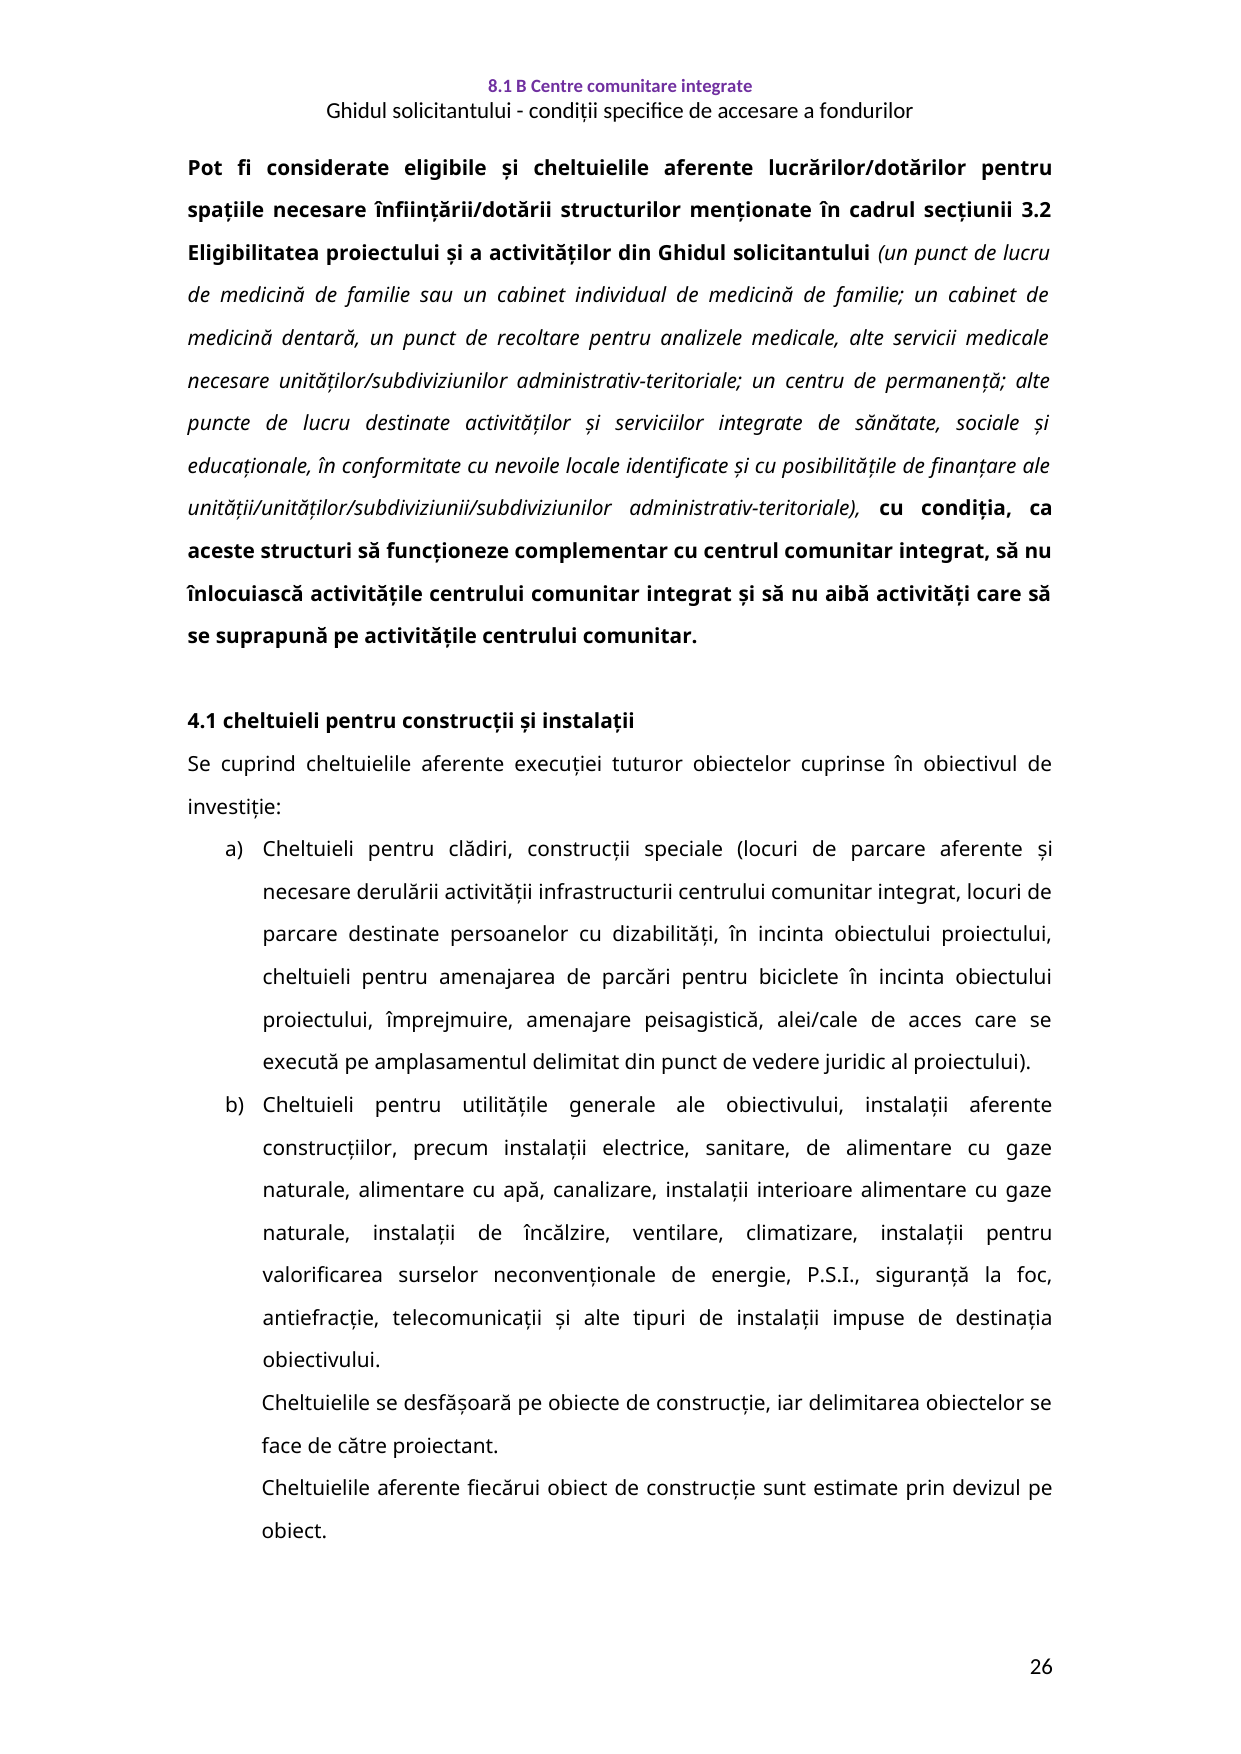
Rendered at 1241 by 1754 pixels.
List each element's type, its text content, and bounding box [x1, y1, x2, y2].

text Se cuprind cheltuielile aferente execuţiei tuturor obiectelor cuprinse în obiectivul de investiţie: [187, 749, 1053, 820]
text Cheltuielile se desfăşoară pe obiecte de construcţie, iar delimitarea obiectelor se face de către proiectant. [261, 1388, 1053, 1459]
text Pot fi considerate eligibile și cheltuielile aferente lucrărilor/dotărilor pentru spațiile necesare înfiinţării/dotării structurilor menţionate în cadrul secţiunii 3.2 Eligibilitatea proiectului şi a activităţilor din Ghidul solicitantului (un punct de lucru de medicină de familie sau un cabinet individual de medicină de familie; un cabinet de medicină dentară, un punct de recoltare pentru analizele medicale, alte servicii medicale necesare unităților/subdiviziunilor administrativ-teritoriale; un centru de permanență; alte puncte de lucru destinate activităților și serviciilor integrate de sănătate, sociale și educaționale, în conformitate cu nevoile locale identificate și cu posibilitățile de finanțare ale unității/unităților/subdiviziunii/subdiviziunilor administrativ-teritoriale), cu condiţia, ca aceste structuri să funcţioneze complementar cu centrul comunitar integrat, să nu înlocuiască activităţile centrului comunitar integrat şi să nu aibă activităţi care să se suprapună pe activităţile centrului comunitar. [187, 153, 1053, 650]
text Cheltuielile aferente fiecărui obiect de construcţie sunt estimate prin devizul pe obiect. [261, 1473, 1053, 1544]
list Cheltuieli pentru utilităţile generale ale obiectivului, instalaţii aferente construcţiilor, precum instalaţii electrice, sanitare, de alimentare cu gaze naturale, alimentare cu apă, canalizare, instalaţii interioare alimentare cu gaze naturale, instalaţii de încălzire, ventilare, climatizare, instalaţii pentru valorificarea surselor neconvenţionale de energie, P.S.I., siguranţă la foc, antiefracţie, telecomunicaţii şi alte tipuri de instalaţii impuse de destinaţia obiectivului. [225, 1090, 1053, 1374]
text 4.1 cheltuieli pentru construcții și instalații [187, 707, 1053, 735]
list Cheltuieli pentru clădiri, construcţii speciale (locuri de parcare aferente şi necesare derulării activităţii infrastructurii centrului comunitar integrat, locuri de parcare destinate persoanelor cu dizabilităţi, în incinta obiectului proiectului, cheltuieli pentru amenajarea de parcări pentru biciclete în incinta obiectului proiectului, împrejmuire, amenajare peisagistică, alei/cale de acces care se execută pe amplasamentul delimitat din punct de vedere juridic al proiectului). [225, 834, 1053, 1076]
